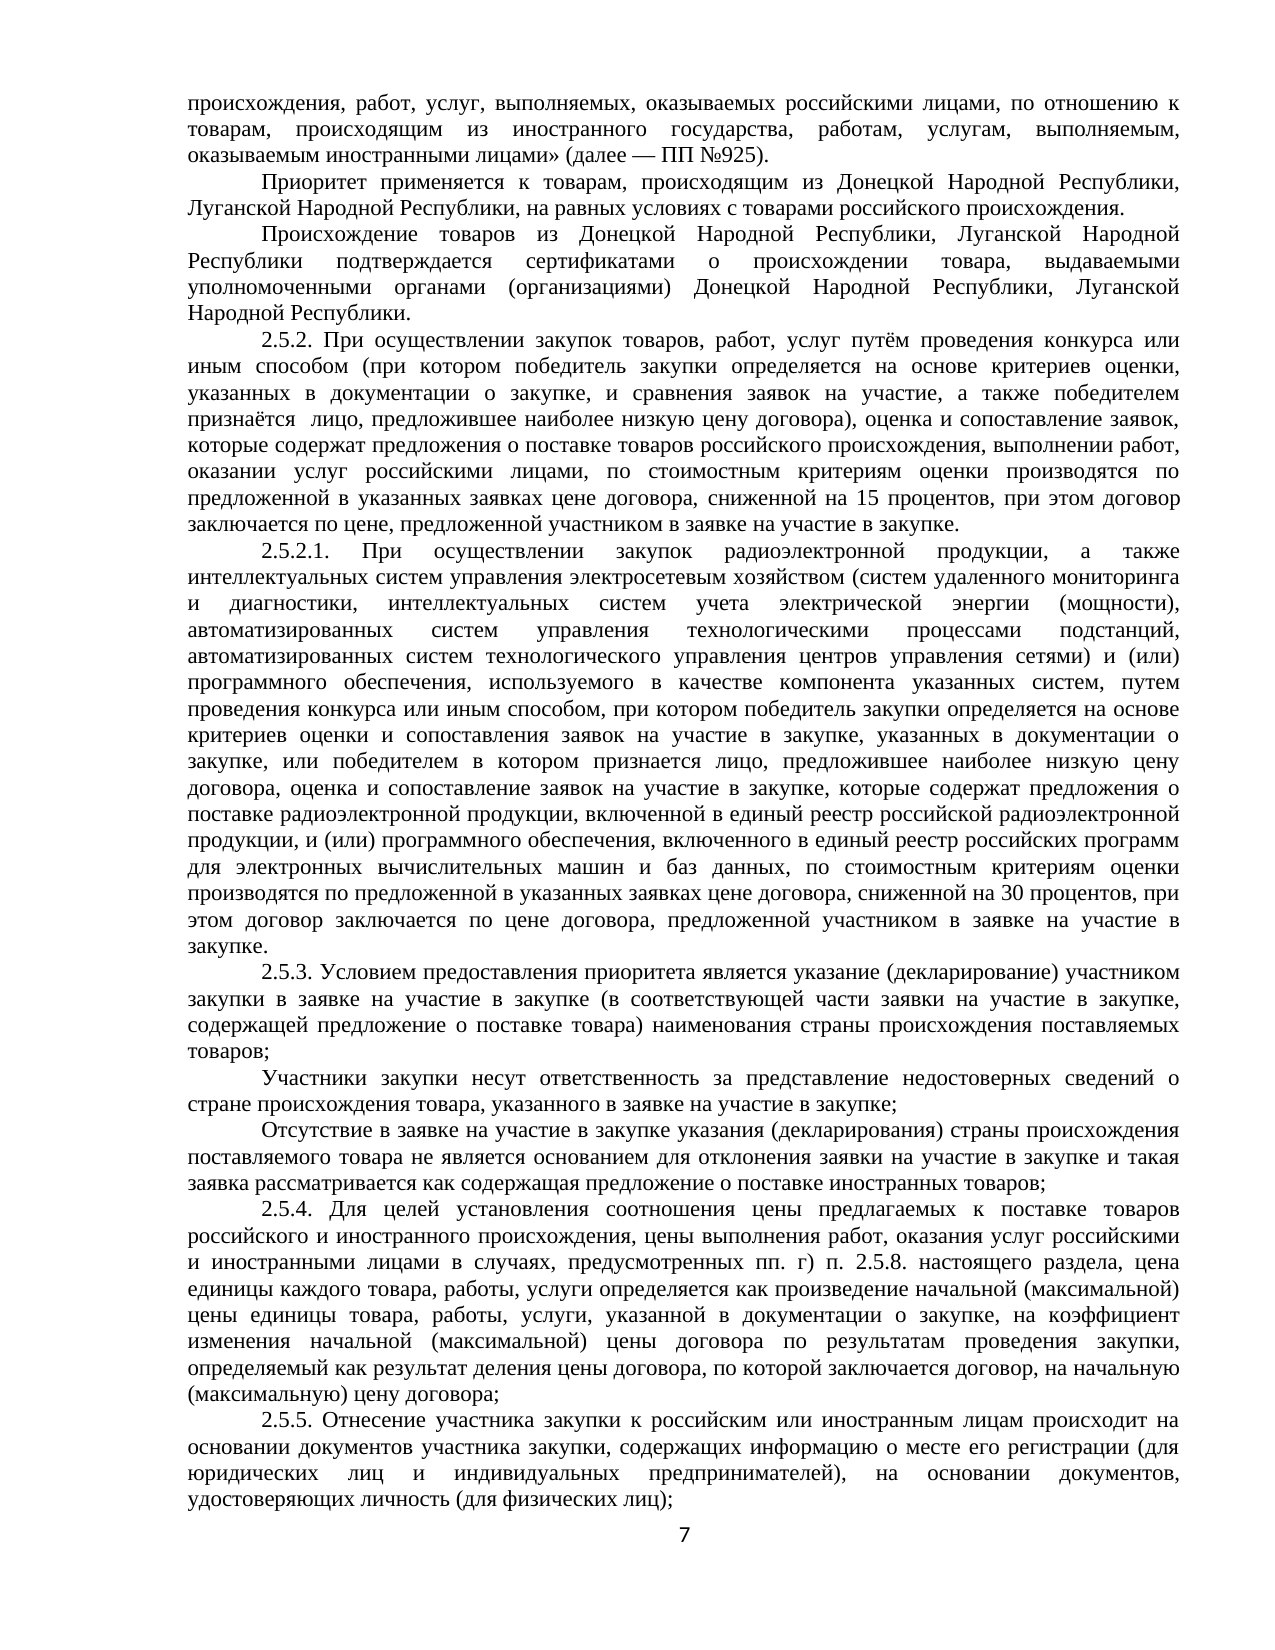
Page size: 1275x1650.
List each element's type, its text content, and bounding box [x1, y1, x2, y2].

text Отсутствие в заявке на участие в закупке указания (декларирования) страны происхождения поставляемого товара не является основанием для отклонения заявки на участие в закупке и такая заявка рассматривается как содержащая предложение о поставке иностранных товаров; [187, 1116, 1181, 1196]
text 2.5.3. Условием предоставления приоритета является указание (декларирование) участником закупки в заявке на участие в закупке (в соответствующей части заявки на участие в закупке, содержащей предложение о поставке товара) наименования страны происхождения поставляемых товаров; [187, 958, 1181, 1064]
text 2.5.4. Для целей установления соотношения цены предлагаемых к поставке товаров российского и иностранного происхождения, цены выполнения работ, оказания услуг российскими и иностранными лицами в случаях, предусмотренных пп. г) п. 2.5.8. настоящего раздела, цена единицы каждого товара, работы, услуги определяется как произведение начальной (максимальной) цены единицы товара, работы, услуги, указанной в документации о закупке, на коэффициент изменения начальной (максимальной) цены договора по результатам проведения закупки, определяемый как результат деления цены договора, по которой заключается договор, на начальную (максимальную) цену договора; [187, 1196, 1181, 1406]
text Приоритет применяется к товарам, происходящим из Донецкой Народной Республики, Луганской Народной Республики, на равных условиях с товарами российского происхождения. [187, 168, 1181, 220]
text 2.5.5. Отнесение участника закупки к российским или иностранным лицам происходит на основании документов участника закупки, содержащих информацию о месте его регистрации (для юридических лиц и индивидуальных предпринимателей), на основании документов, удостоверяющих личность (для физических лиц); [187, 1406, 1181, 1512]
text 2.5.2. При осуществлении закупок товаров, работ, услуг путём проведения конкурса или иным способом (при котором победитель закупки определяется на основе критериев оценки, указанных в документации о закупке, и сравнения заявок на участие, а также победителем признаётся лицо, предложившее наиболее низкую цену договора), оценка и сопоставление заявок, которые содержат предложения о поставке товаров российского происхождения, выполнении работ, оказании услуг российскими лицами, по стоимостным критериям оценки производятся по предложенной в указанных заявках цене договора, сниженной на 15 процентов, при этом договор заключается по цене, предложенной участником в заявке на участие в закупке. [187, 326, 1181, 537]
text 2.5.2.1. При осуществлении закупок радиоэлектронной продукции, а также интеллектуальных систем управления электросетевым хозяйством (систем удаленного мониторинга и диагностики, интеллектуальных систем учета электрической энергии (мощности), автоматизированных систем управления технологическими процессами подстанций, автоматизированных систем технологического управления центров управления сетями) и (или) программного обеспечения, используемого в качестве компонента указанных систем, путем проведения конкурса или иным способом, при котором победитель закупки определяется на основе критериев оценки и сопоставления заявок на участие в закупке, указанных в документации о закупке, или победителем в котором признается лицо, предложившее наиболее низкую цену договора, оценка и сопоставление заявок на участие в закупке, которые содержат предложения о поставке радиоэлектронной продукции, включенной в единый реестр российской радиоэлектронной продукции, и (или) программного обеспечения, включенного в единый реестр российских программ для электронных вычислительных машин и баз данных, по стоимостным критериям оценки производятся по предложенной в указанных заявках цене договора, сниженной на 30 процентов, при этом договор заключается по цене договора, предложенной участником в заявке на участие в закупке. [187, 537, 1181, 958]
text Участники закупки несут ответственность за представление недостоверных сведений о стране происхождения товара, указанного в заявке на участие в закупке; [187, 1064, 1181, 1116]
text Происхождение товаров из Донецкой Народной Республики, Луганской Народной Республики подтверждается сертификатами о происхождении товара, выдаваемыми уполномоченными органами (организациями) Донецкой Народной Республики, Луганской Народной Республики. [187, 220, 1181, 326]
